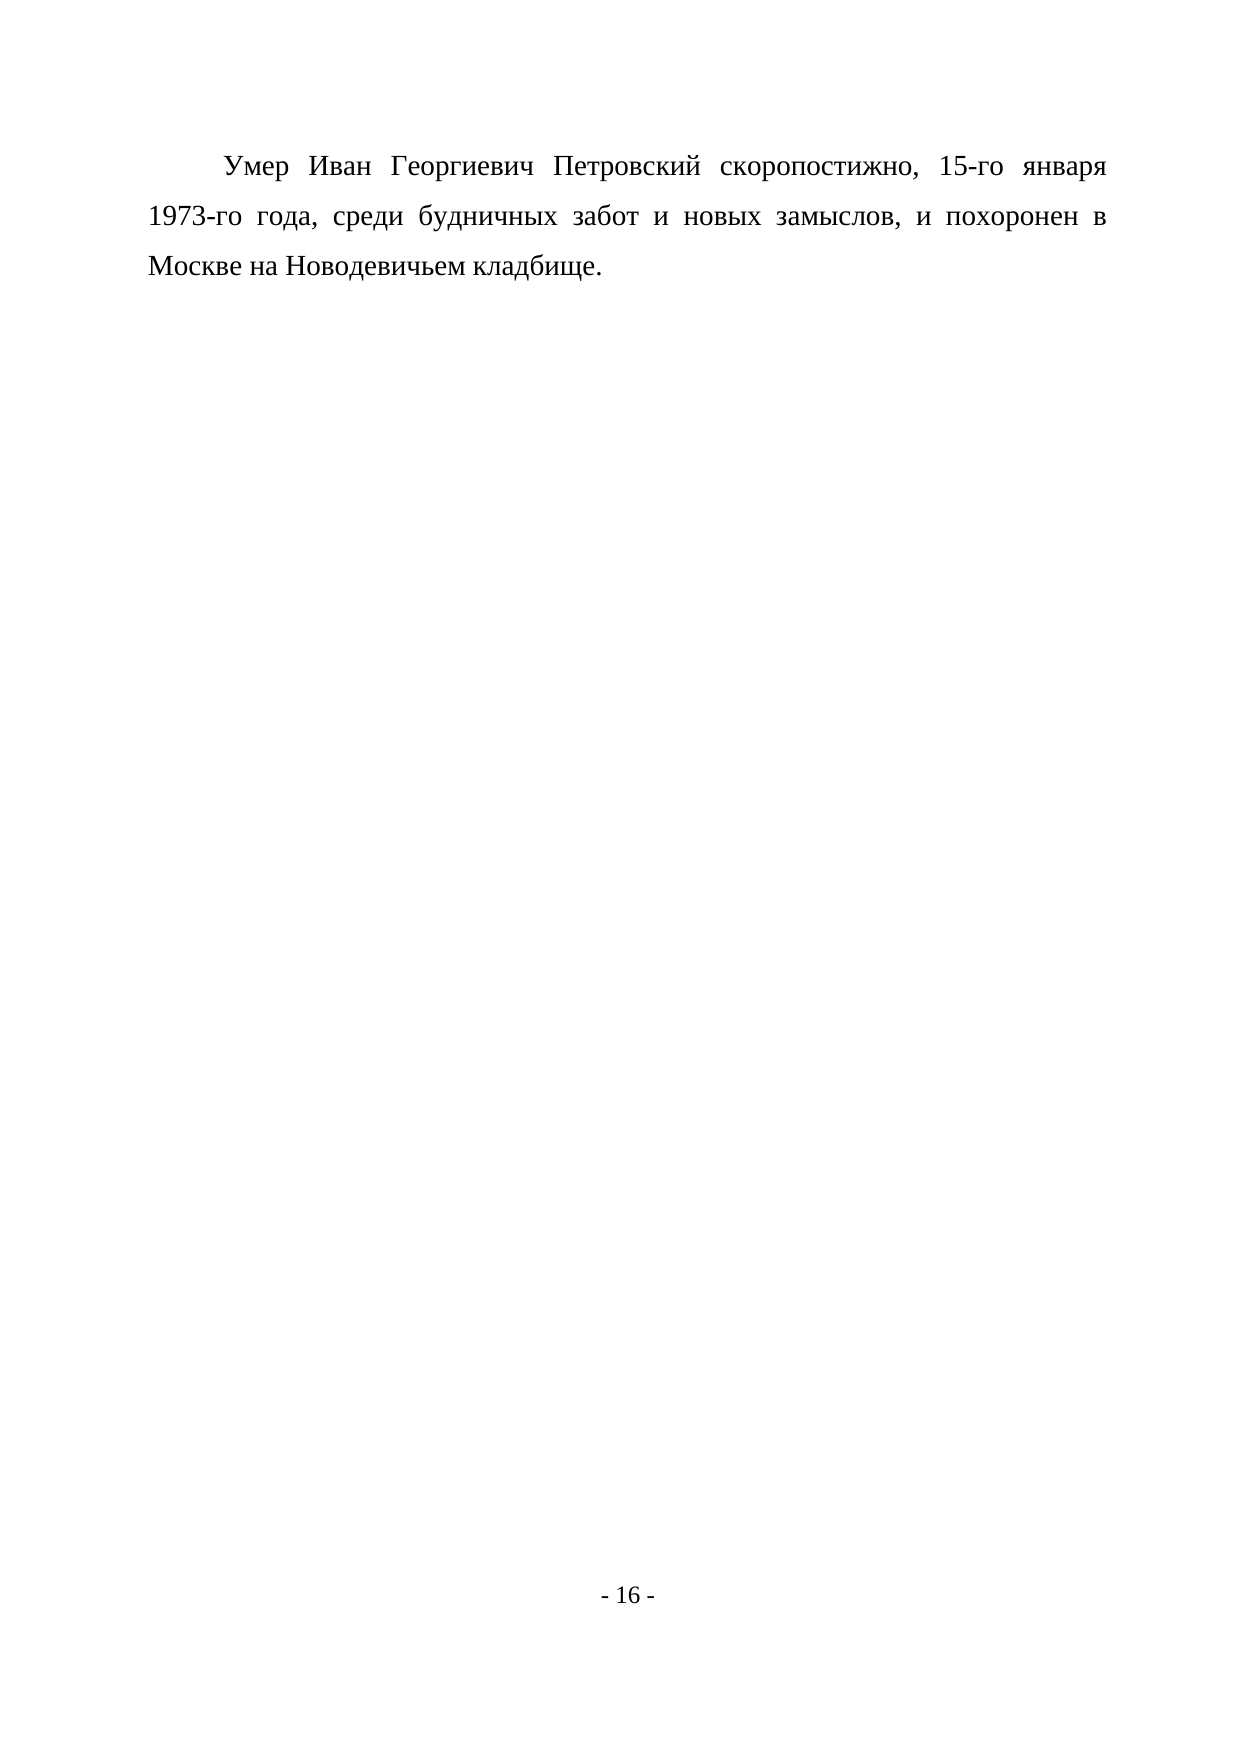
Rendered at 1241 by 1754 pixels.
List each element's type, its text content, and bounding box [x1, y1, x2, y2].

text Умер Иван Георгиевич Петровский скоропостижно, 15-го января 1973-го года, среди будничных забот и новых замыслов, и похоронен в Москве на Новодевичьем кладбище. [148, 148, 1108, 282]
